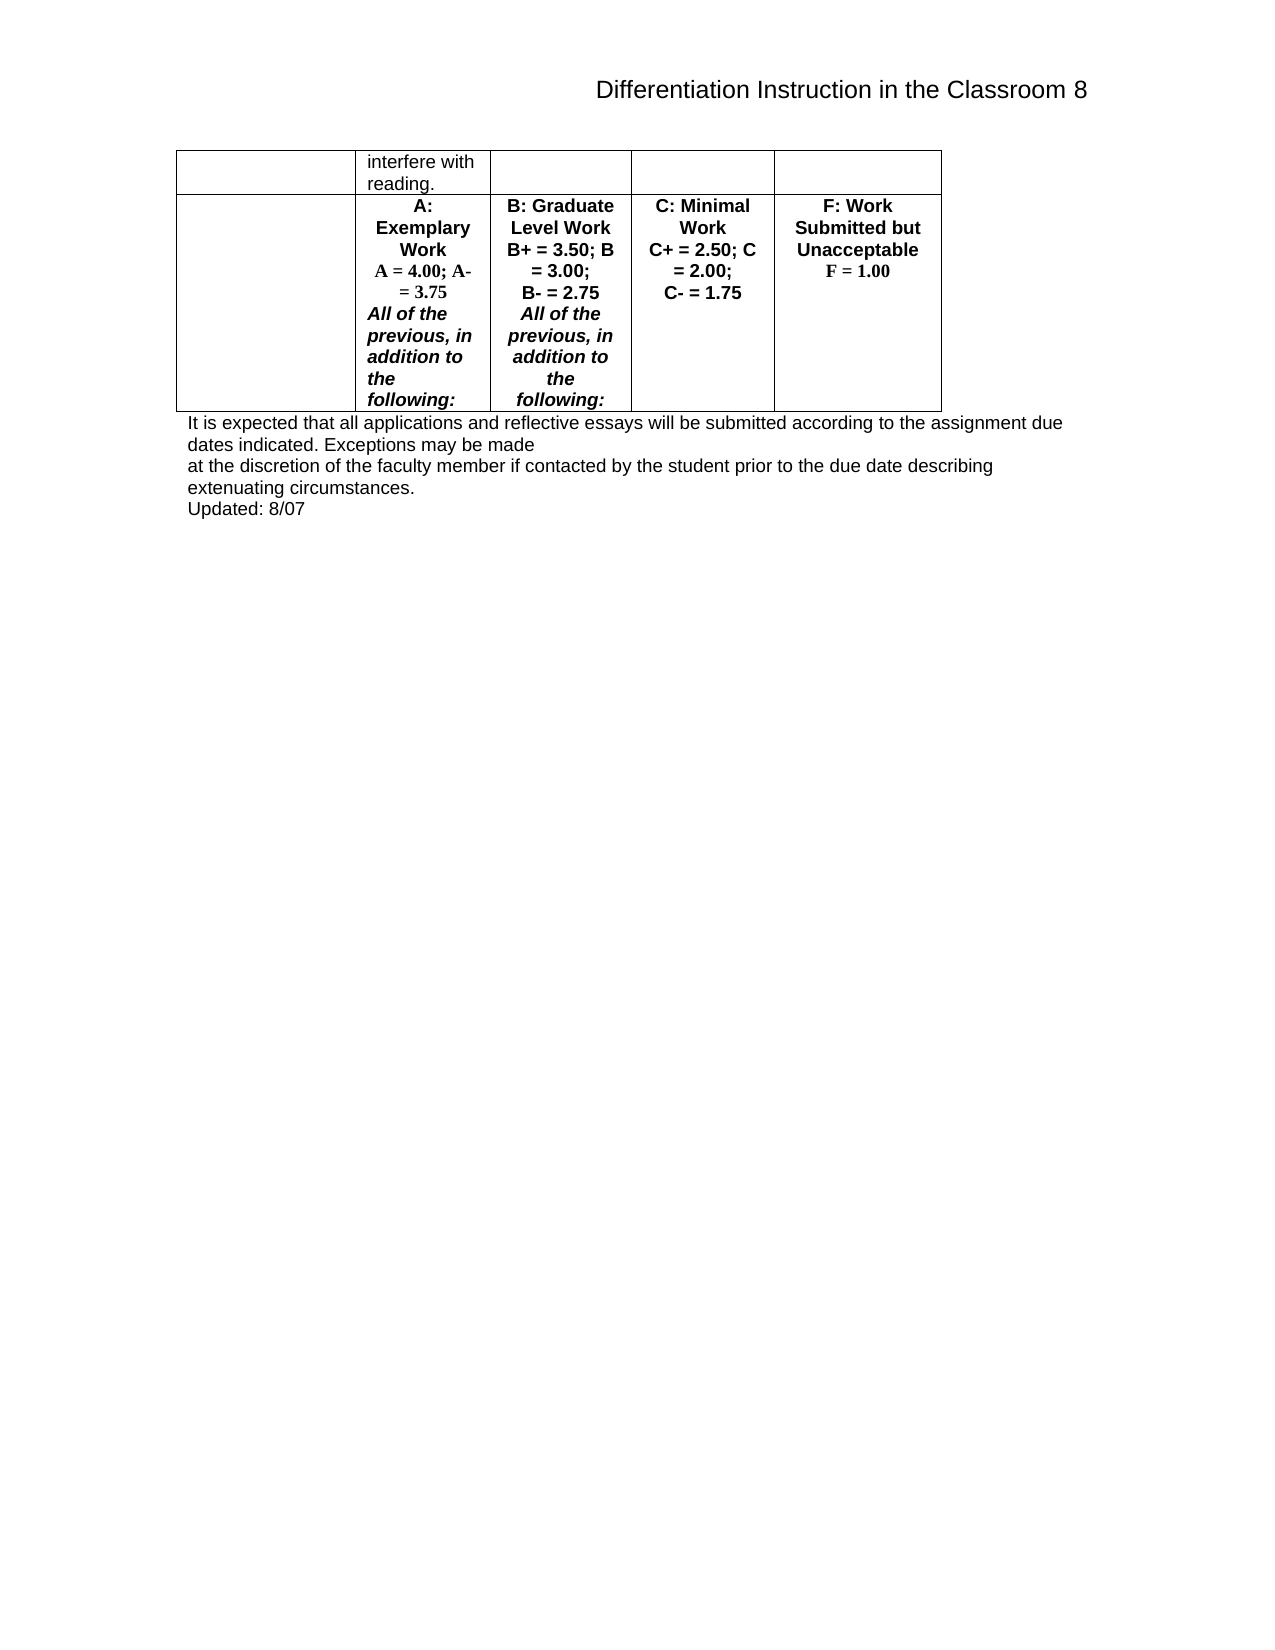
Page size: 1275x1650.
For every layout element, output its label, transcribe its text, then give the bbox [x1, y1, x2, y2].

table_cell A: Exemplary Work A = 4.00; A- = 3.75 All of the previous, in addition to the following: [356, 195, 490, 411]
table_cell C: Minimal Work C+ = 2.50; C = 2.00; C- = 1.75 [632, 195, 774, 411]
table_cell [632, 151, 774, 194]
table_cell F: Work Submitted but Unacceptable F = 1.00 [775, 195, 941, 411]
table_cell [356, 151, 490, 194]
text at the discretion of the faculty member if contacted by the student prior to the due date describing extenuating circumstances. [187, 455, 1087, 498]
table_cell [775, 151, 941, 194]
table_cell [177, 195, 355, 411]
text It is expected that all applications and reflective essays will be submitted according to the assignment due dates indicated. Exceptions may be made [187, 412, 1087, 455]
text Updated: 8/07 [187, 498, 1087, 520]
table_cell B: Graduate Level Work B+ = 3.50; B = 3.00; B- = 2.75 All of the previous, in addition to the following: [491, 195, 631, 411]
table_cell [491, 151, 631, 194]
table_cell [177, 151, 355, 194]
